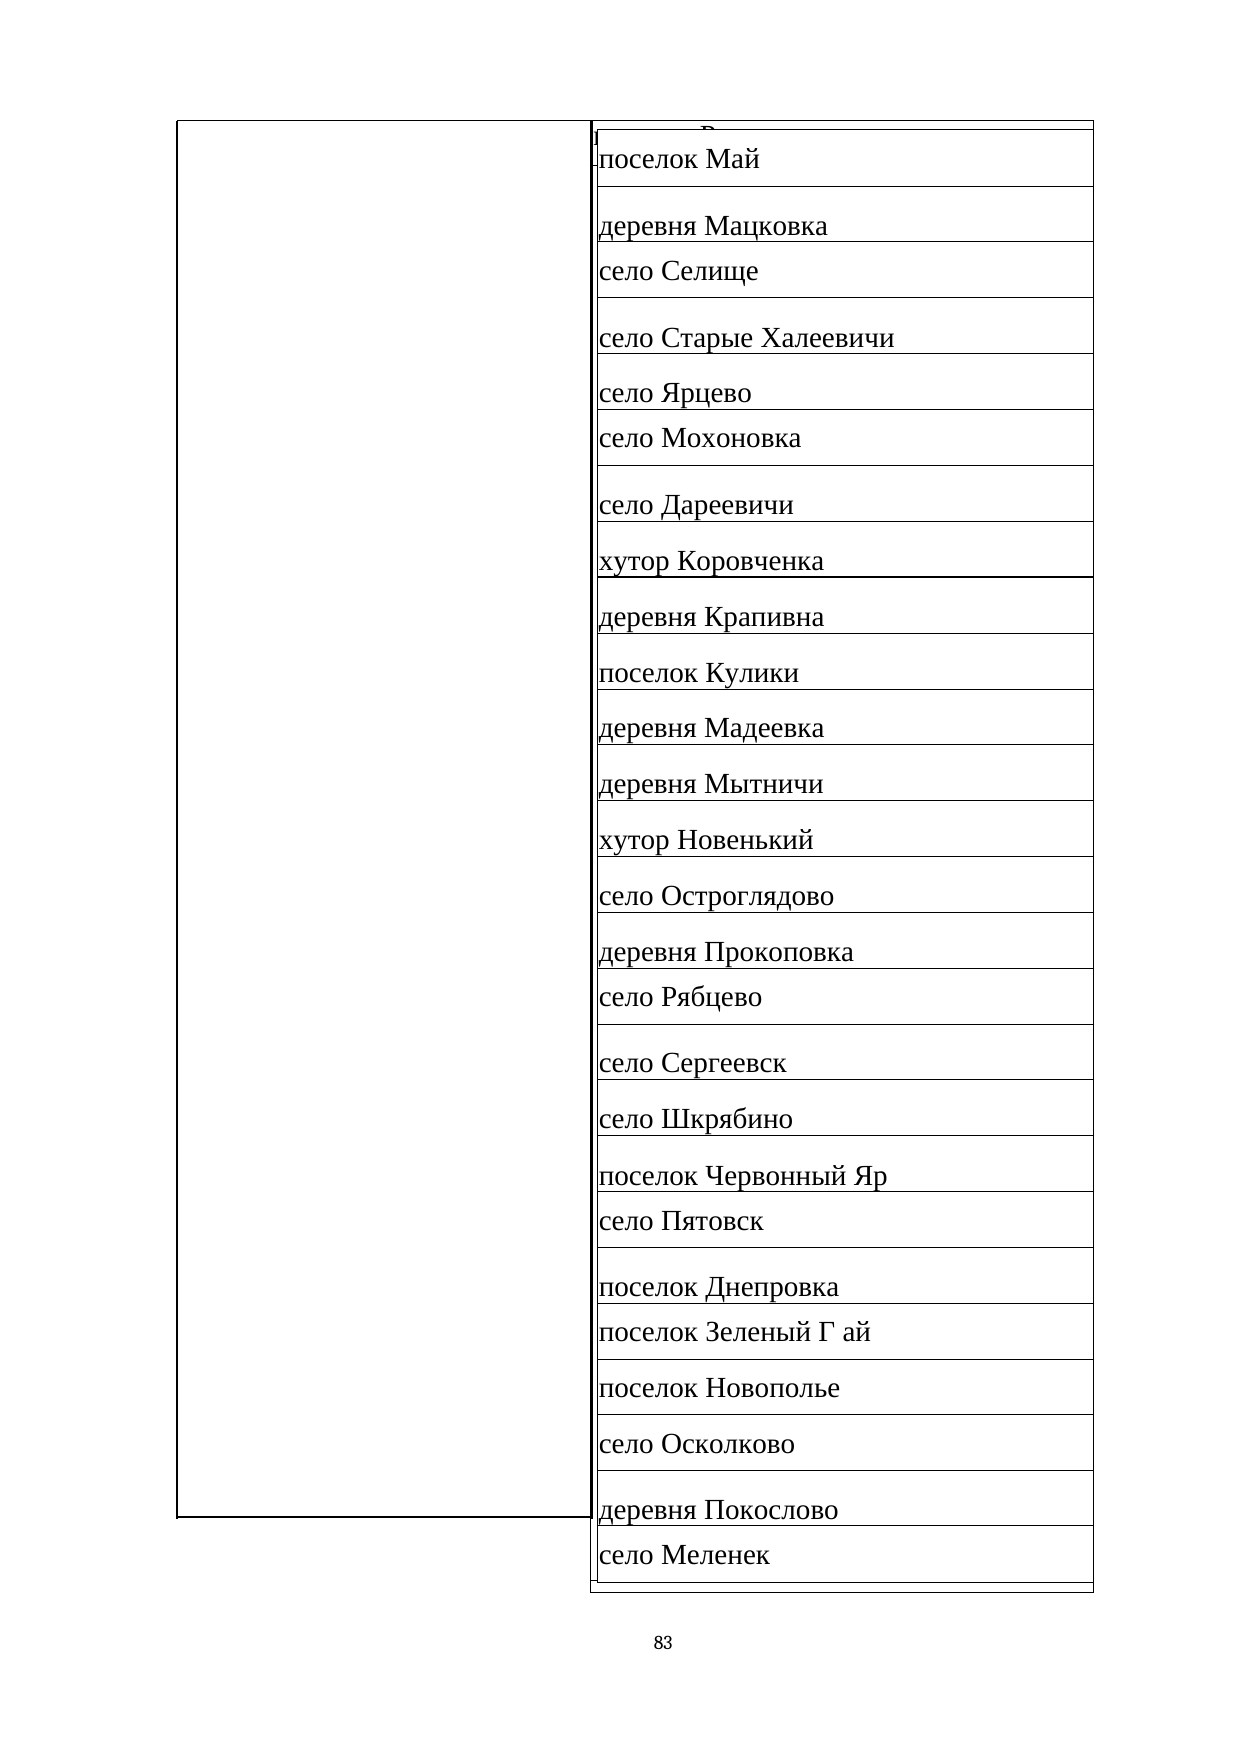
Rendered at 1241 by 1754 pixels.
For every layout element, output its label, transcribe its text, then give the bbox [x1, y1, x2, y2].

table_cell село Старые Халеевичи [598, 298, 1093, 353]
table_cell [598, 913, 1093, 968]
table_cell деревня Крапивна [598, 578, 1093, 632]
table_cell село Ярцево [598, 354, 1093, 409]
table_cell село Мохоновка [598, 410, 1093, 465]
table_cell деревня Мадеевка [598, 690, 1093, 744]
table_cell поселок Кулики [598, 634, 1093, 688]
table_cell деревня Мытничи [598, 745, 1093, 800]
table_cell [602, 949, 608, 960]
table_cell село Селище [598, 242, 1093, 297]
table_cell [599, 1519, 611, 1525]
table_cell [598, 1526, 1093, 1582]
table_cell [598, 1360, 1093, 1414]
table_cell деревня Мацковка [598, 187, 1093, 241]
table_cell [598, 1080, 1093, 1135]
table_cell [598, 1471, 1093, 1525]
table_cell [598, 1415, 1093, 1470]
table_cell хутор Коровченка [598, 522, 1093, 576]
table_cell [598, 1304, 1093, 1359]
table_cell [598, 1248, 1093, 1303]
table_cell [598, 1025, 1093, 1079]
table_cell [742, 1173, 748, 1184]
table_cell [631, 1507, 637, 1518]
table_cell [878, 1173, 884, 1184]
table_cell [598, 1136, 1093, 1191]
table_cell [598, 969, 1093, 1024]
table_cell хутор Новенький [598, 801, 1093, 856]
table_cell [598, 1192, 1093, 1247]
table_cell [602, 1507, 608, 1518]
picture [175, 118, 593, 1519]
table_header поселок Май [598, 130, 1093, 186]
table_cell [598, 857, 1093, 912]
text поселок Раздолье [593, 121, 818, 152]
table_cell село Дареевичи [598, 466, 1093, 521]
